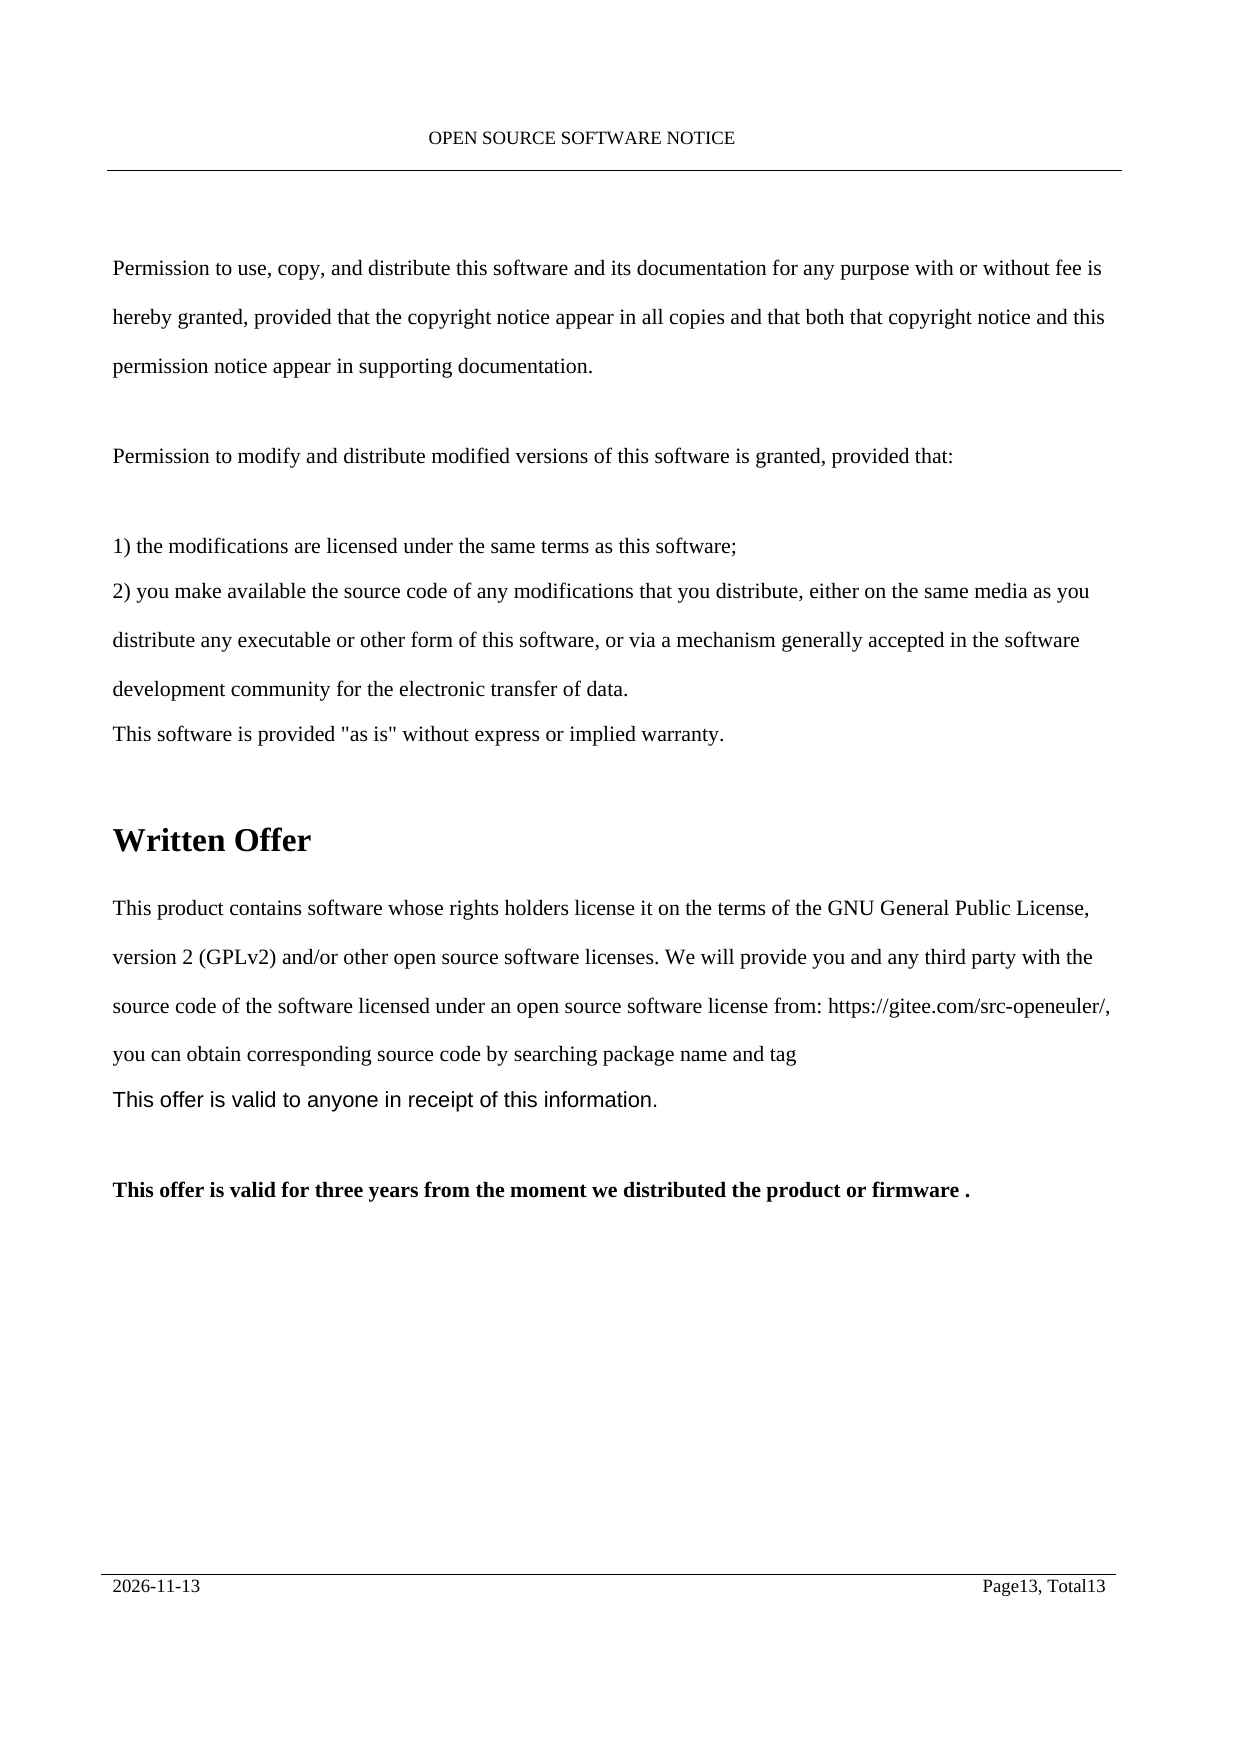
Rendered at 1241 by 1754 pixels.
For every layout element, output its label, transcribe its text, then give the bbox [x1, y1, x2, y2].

text Written Offer [112, 807, 1128, 872]
text This offer is valid to anyone in receipt of this information. [112, 1083, 1128, 1115]
text 2) you make available the source code of any modifications that you distribute, either on the same media as you distribute any executable or other form of this software, or via a mechanism generally accepted in the software development community for the electronic transfer of data. [112, 574, 1128, 704]
text 1) the modifications are licensed under the same terms as this software; [112, 529, 1128, 562]
text Permission to use, copy, and distribute this software and its documentation for any purpose with or without fee is hereby granted, provided that the copyright notice appear in all copies and that both that copyright notice and this permission notice appear in supporting documentation. [112, 251, 1128, 381]
text Permission to modify and distribute modified versions of this software is granted, provided that: [112, 439, 1128, 472]
text This software is provided "as is" without express or implied warranty. [112, 717, 1128, 749]
text This offer is valid for three years from the moment we distributed the product or firmware . [112, 1173, 1128, 1206]
text This product contains software whose rights holders license it on the terms of the GNU General Public License, version 2 (GPLv2) and/or other open source software licenses. We will provide you and any third party with the source code of the software licensed under an open source software license from: https://gitee.com/src-openeuler/, you can obtain corresponding source code by searching package name and tag [112, 891, 1128, 1070]
